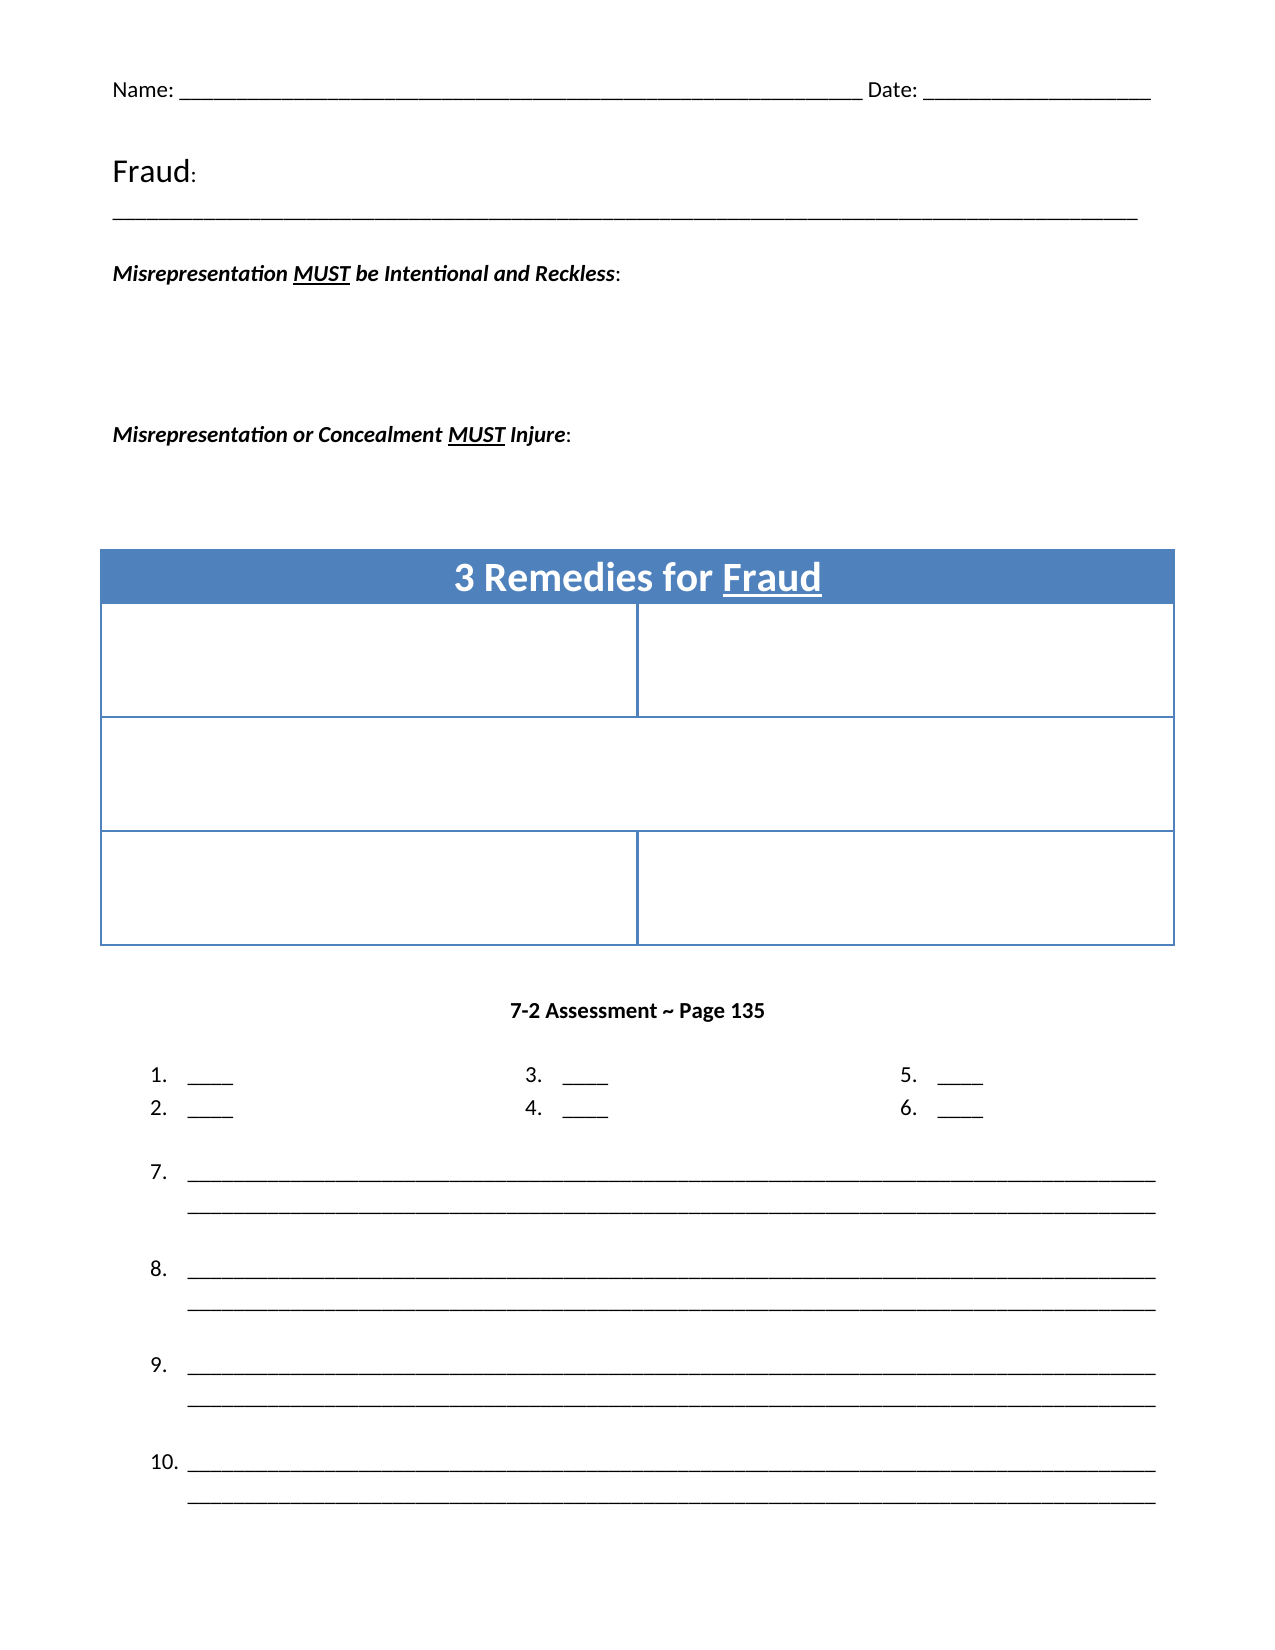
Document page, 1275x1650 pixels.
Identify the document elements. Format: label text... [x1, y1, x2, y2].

table_header 3 Remedies for Fraud [102, 551, 1173, 602]
table_cell [638, 718, 1173, 830]
list ____ [900, 1093, 1162, 1121]
list _____________________________________________________________________________________ [150, 1350, 1162, 1378]
list _____________________________________________________________________________________ [187, 1286, 1162, 1314]
list ____ [525, 1093, 787, 1121]
list _____________________________________________________________________________________ [150, 1447, 1162, 1475]
text Fraud: __________________________________________________________________________________________ [112, 150, 1162, 223]
table_cell [102, 832, 636, 944]
table_cell [639, 832, 1173, 944]
text Misrepresentation MUST be Intentional and Reckless: [112, 259, 1162, 287]
table_cell [102, 604, 636, 716]
list ____ [900, 1061, 1162, 1089]
list _____________________________________________________________________________________ [187, 1189, 1162, 1249]
list ____ [525, 1061, 787, 1089]
table_cell [639, 604, 1173, 716]
list ____ [150, 1093, 412, 1121]
list _____________________________________________________________________________________ [187, 1382, 1162, 1411]
list ____ [150, 1061, 412, 1089]
text 7-2 Assessment ~ Page 135 [112, 996, 1162, 1024]
text Misrepresentation or Concealment MUST Injure: [112, 420, 1162, 448]
list _____________________________________________________________________________________ [187, 1479, 1162, 1507]
list _____________________________________________________________________________________ [150, 1157, 1162, 1185]
table_cell [102, 718, 637, 830]
list _____________________________________________________________________________________ [150, 1254, 1162, 1282]
